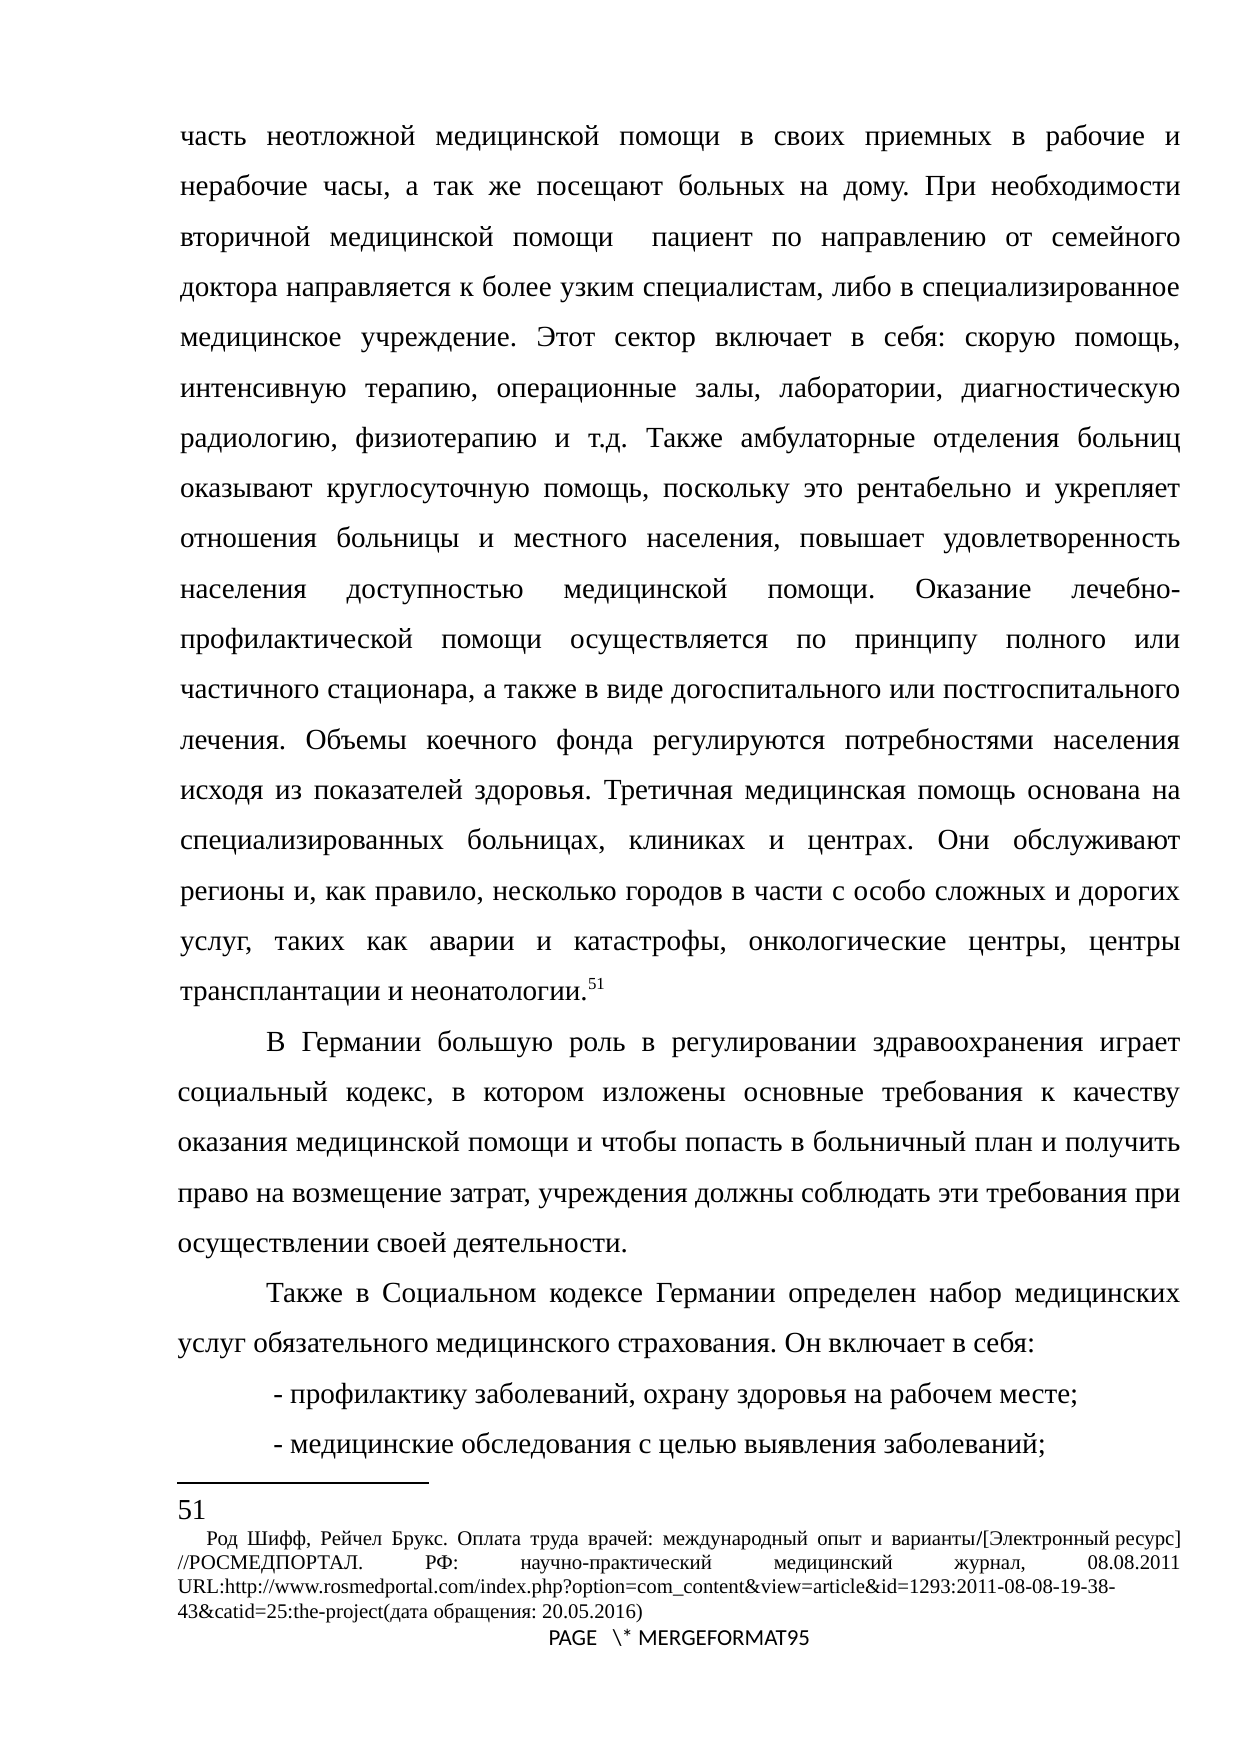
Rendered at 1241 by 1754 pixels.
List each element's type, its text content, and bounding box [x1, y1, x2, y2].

text - профилактику заболеваний, охрану здоровья на рабочем месте; [177, 1376, 1181, 1409]
text Также в Социальном кодексе Германии определен набор медицинских услуг обязательного медицинского страхования. Он включает в себя: [177, 1275, 1181, 1359]
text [180, 118, 1181, 370]
text В Германии большую роль в регулировании здравоохранения играет социальный кодекс, в котором изложены основные требования к качеству оказания медицинской помощи и чтобы попасть в больничный план и получить право на возмещение затрат, учреждения должны соблюдать эти требования при осуществлении своей деятельности. [177, 1024, 1181, 1258]
text - медицинские обследования с целью выявления заболеваний; [177, 1426, 1181, 1460]
